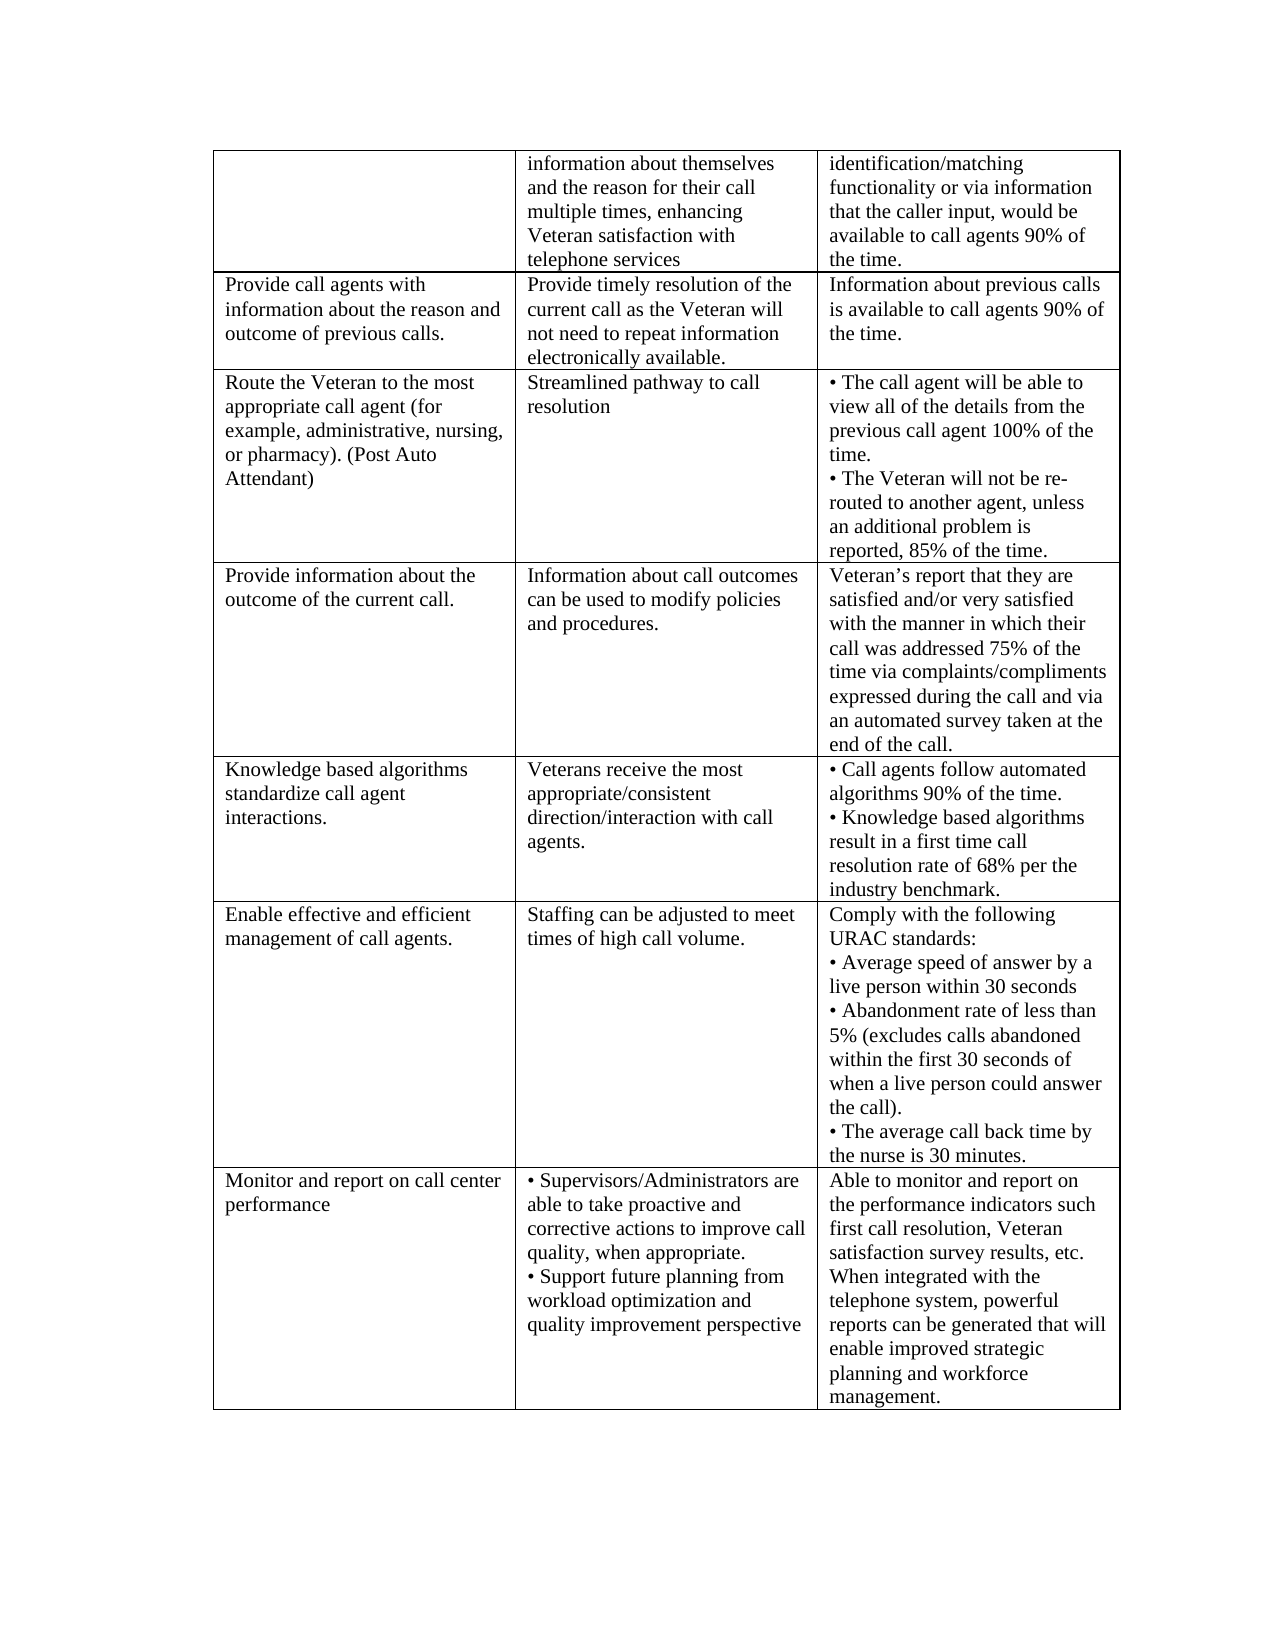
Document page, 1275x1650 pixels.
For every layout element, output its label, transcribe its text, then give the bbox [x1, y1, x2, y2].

table_cell Provide call agents with information about the reason and outcome of previous calls. [214, 273, 515, 369]
table_cell Streamlined pathway to call resolution [516, 370, 817, 562]
table_cell Provide timely resolution of the current call as the Veteran will not need to repeat information electronically available. [516, 273, 817, 369]
table_cell Enable effective and efficient management of call agents. [214, 902, 515, 1167]
table_cell Provide information about the outcome of the current call. [214, 563, 515, 756]
table_cell Information about call outcomes can be used to modify policies and procedures. [516, 563, 817, 756]
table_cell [214, 151, 515, 271]
table_cell Information about previous calls is available to call agents 90% of the time. [818, 273, 1119, 369]
table_cell Route the Veteran to the most appropriate call agent (for example, administrative, nursing, or pharmacy). (Post Auto Attendant) [214, 370, 515, 562]
table_cell Knowledge based algorithms standardize call agent interactions. [214, 757, 515, 901]
table_cell Monitor and report on call center performance [214, 1168, 515, 1408]
table_cell • Supervisors/Administrators are able to take proactive and corrective actions to improve call quality, when appropriate. • Support future planning from workload optimization and quality improvement perspective [516, 1168, 817, 1408]
table_cell • Call agents follow automated algorithms 90% of the time. • Knowledge based algorithms result in a first time call resolution rate of 68% per the industry benchmark. [818, 757, 1119, 901]
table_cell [818, 151, 1119, 271]
table_cell Staffing can be adjusted to meet times of high call volume. [516, 902, 817, 1167]
table_cell Veteran’s report that they are satisfied and/or very satisfied with the manner in which their call was addressed 75% of the time via complaints/compliments expressed during the call and via an automated survey taken at the end of the call. [818, 563, 1119, 756]
table_cell Able to monitor and report on the performance indicators such first call resolution, Veteran satisfaction survey results, etc. When integrated with the telephone system, powerful reports can be generated that will enable improved strategic planning and workforce management. [818, 1168, 1119, 1408]
table_cell • The call agent will be able to view all of the details from the previous call agent 100% of the time. • The Veteran will not be re-routed to another agent, unless an additional problem is reported, 85% of the time. [818, 370, 1119, 562]
table_cell Comply with the following URAC standards: • Average speed of answer by a live person within 30 seconds • Abandonment rate of less than 5% (excludes calls abandoned within the first 30 seconds of when a live person could answer the call). • The average call back time by the nurse is 30 minutes. [818, 902, 1119, 1167]
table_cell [516, 151, 817, 271]
table_cell Veterans receive the most appropriate/consistent direction/interaction with call agents. [516, 757, 817, 901]
